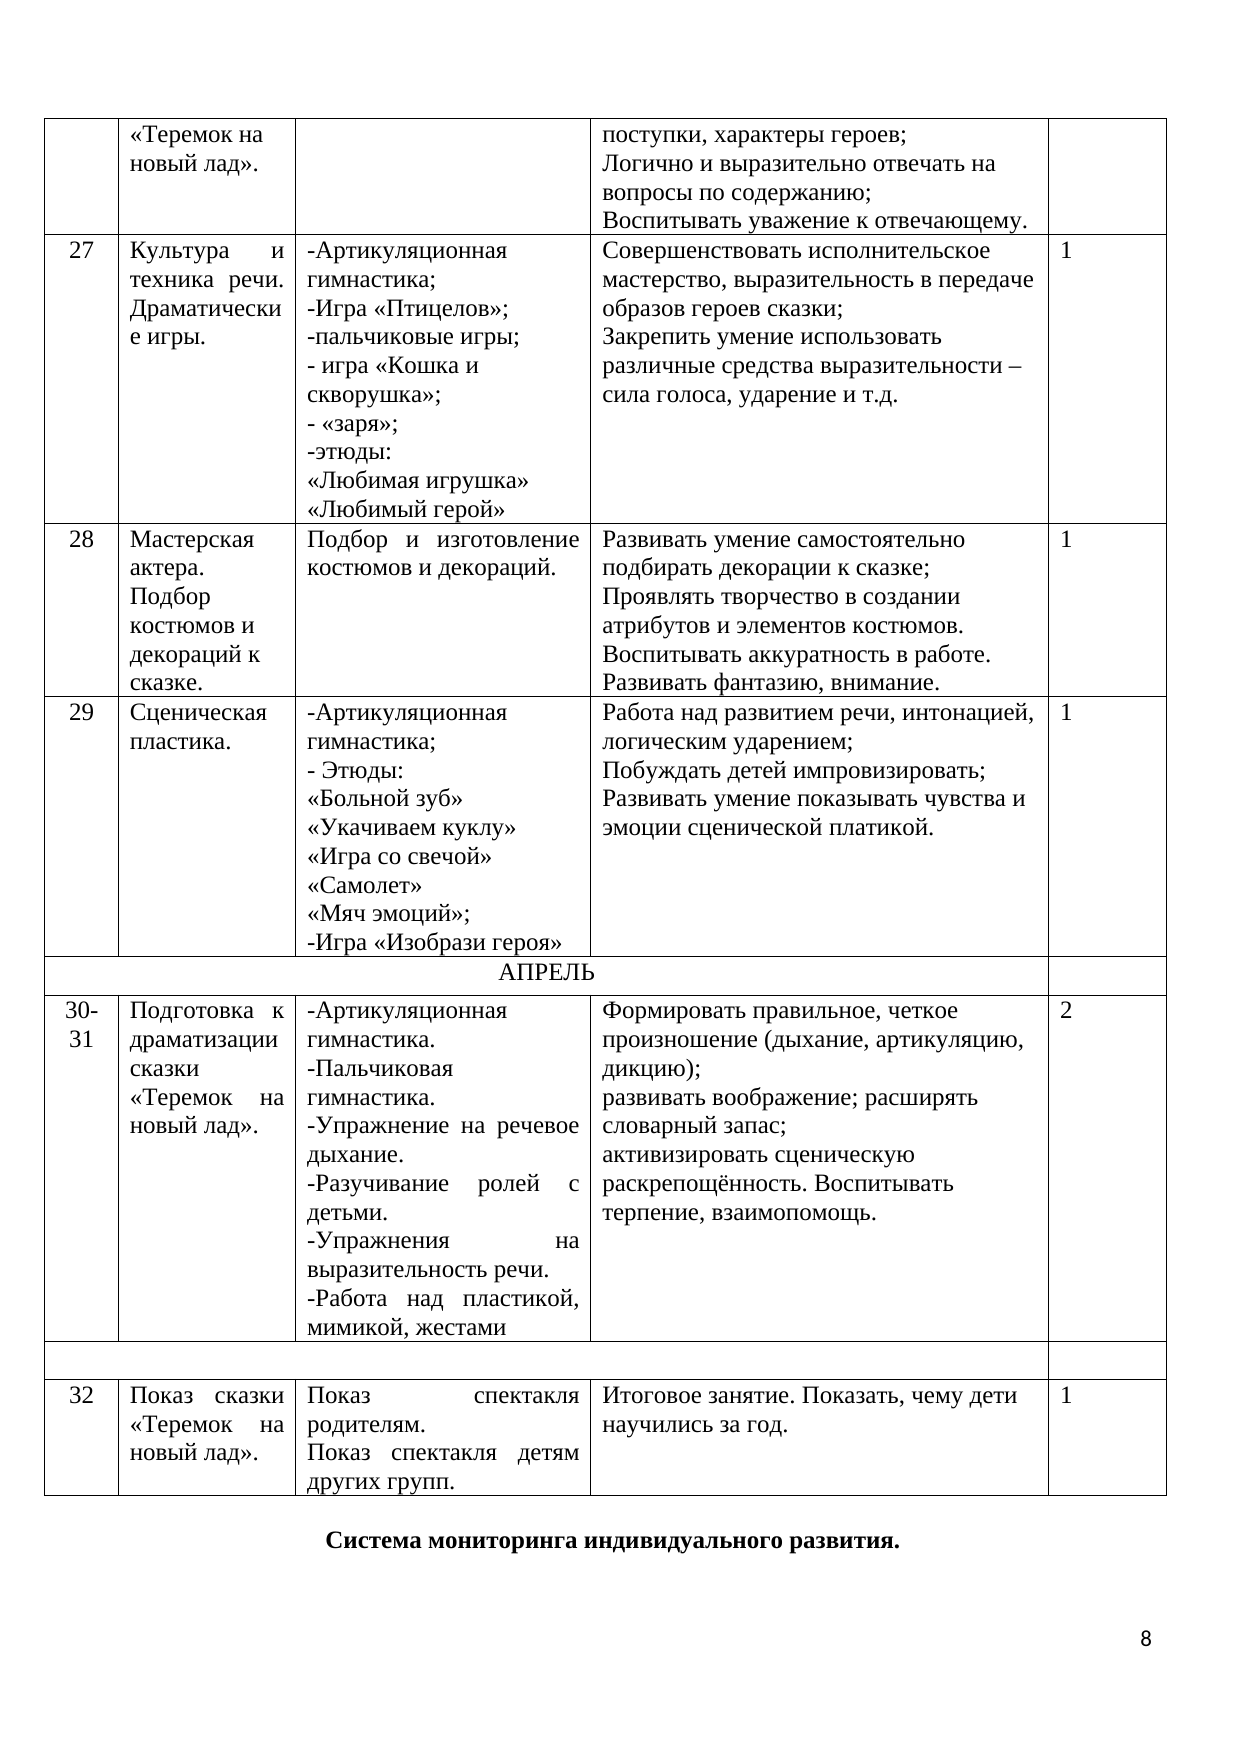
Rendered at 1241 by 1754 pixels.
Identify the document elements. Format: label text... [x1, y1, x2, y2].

table_cell 2 [1049, 996, 1166, 1341]
table_cell Культура и техника речи. Драматические игры. [119, 235, 295, 523]
table_cell 32 [45, 1380, 118, 1495]
table_cell Работа над развитием речи, интонацией, логическим ударением; Побуждать детей импровизировать; Развивать умение показывать чувства и эмоции сценической платикой. [591, 697, 1048, 956]
table_cell Сценическая пластика. [119, 697, 295, 956]
table_cell Показ спектакля родителям. Показ спектакля детям других групп. [296, 1380, 590, 1495]
table_cell Подготовка к драматизации сказки «Теремок на новый лад». [119, 996, 295, 1341]
table_cell 30- 31 [45, 996, 118, 1341]
table_cell 1 [1049, 119, 1166, 234]
table_cell -Артикуляционная гимнастика; - Этюды: «Больной зуб» «Укачиваем куклу» «Игра со свечой» «Самолет» «Мяч эмоций»; -Игра «Изобрази героя» [296, 697, 590, 956]
table_cell [1049, 957, 1166, 994]
table_cell 27 [45, 235, 118, 523]
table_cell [119, 119, 295, 234]
table_cell 1 [1049, 524, 1166, 696]
table_cell 1 [1049, 1380, 1166, 1495]
table_cell АПРЕЛЬ [45, 957, 1048, 994]
table_cell Совершенствовать исполнительское мастерство, выразительность в передаче образов героев сказки; Закрепить умение использовать различные средства выразительности – сила голоса, ударение и т.д. [591, 235, 1048, 523]
table_cell Развивать умение самостоятельно подбирать декорации к сказке; Проявлять творчество в создании атрибутов и элементов костюмов. Воспитывать аккуратность в работе. Развивать фантазию, внимание. [591, 524, 1048, 696]
table_cell [1049, 1342, 1166, 1379]
table_cell 29 [45, 697, 118, 956]
table_cell Показ сказки «Теремок на новый лад». [119, 1380, 295, 1495]
table_cell 1 [1049, 235, 1166, 523]
table_cell [45, 1342, 1048, 1379]
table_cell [296, 119, 590, 234]
table_cell 1 [1049, 697, 1166, 956]
table_cell Формировать правильное, четкое произношение (дыхание, артикуляцию, дикцию); развивать воображение; расширять словарный запас; активизировать сценическую раскрепощённость. Воспитывать терпение, взаимопомощь. [591, 996, 1048, 1341]
table_cell Мастерская актера. Подбор костюмов и декораций к сказке. [119, 524, 295, 696]
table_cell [591, 119, 1048, 234]
table_cell -Артикуляционная гимнастика; -Игра «Птицелов»; -пальчиковые игры; - игра «Кошка и скворушка»; - «заря»; -этюды: «Любимая игрушка» «Любимый герой» [296, 235, 590, 523]
table_cell 26 [45, 119, 118, 234]
table_cell Итоговое занятие. Показать, чему дети научились за год. [591, 1380, 1048, 1495]
table_cell -Артикуляционная гимнастика. -Пальчиковая гимнастика. -Упражнение на речевое дыхание. -Разучивание ролей с детьми. -Упражнения на выразительность речи. -Работа над пластикой, мимикой, жестами [296, 996, 590, 1341]
table_cell Подбор и изготовление костюмов и декораций. [296, 524, 590, 696]
table_cell 28 [45, 524, 118, 696]
text Система мониторинга индивидуального развития. [74, 1525, 1152, 1553]
